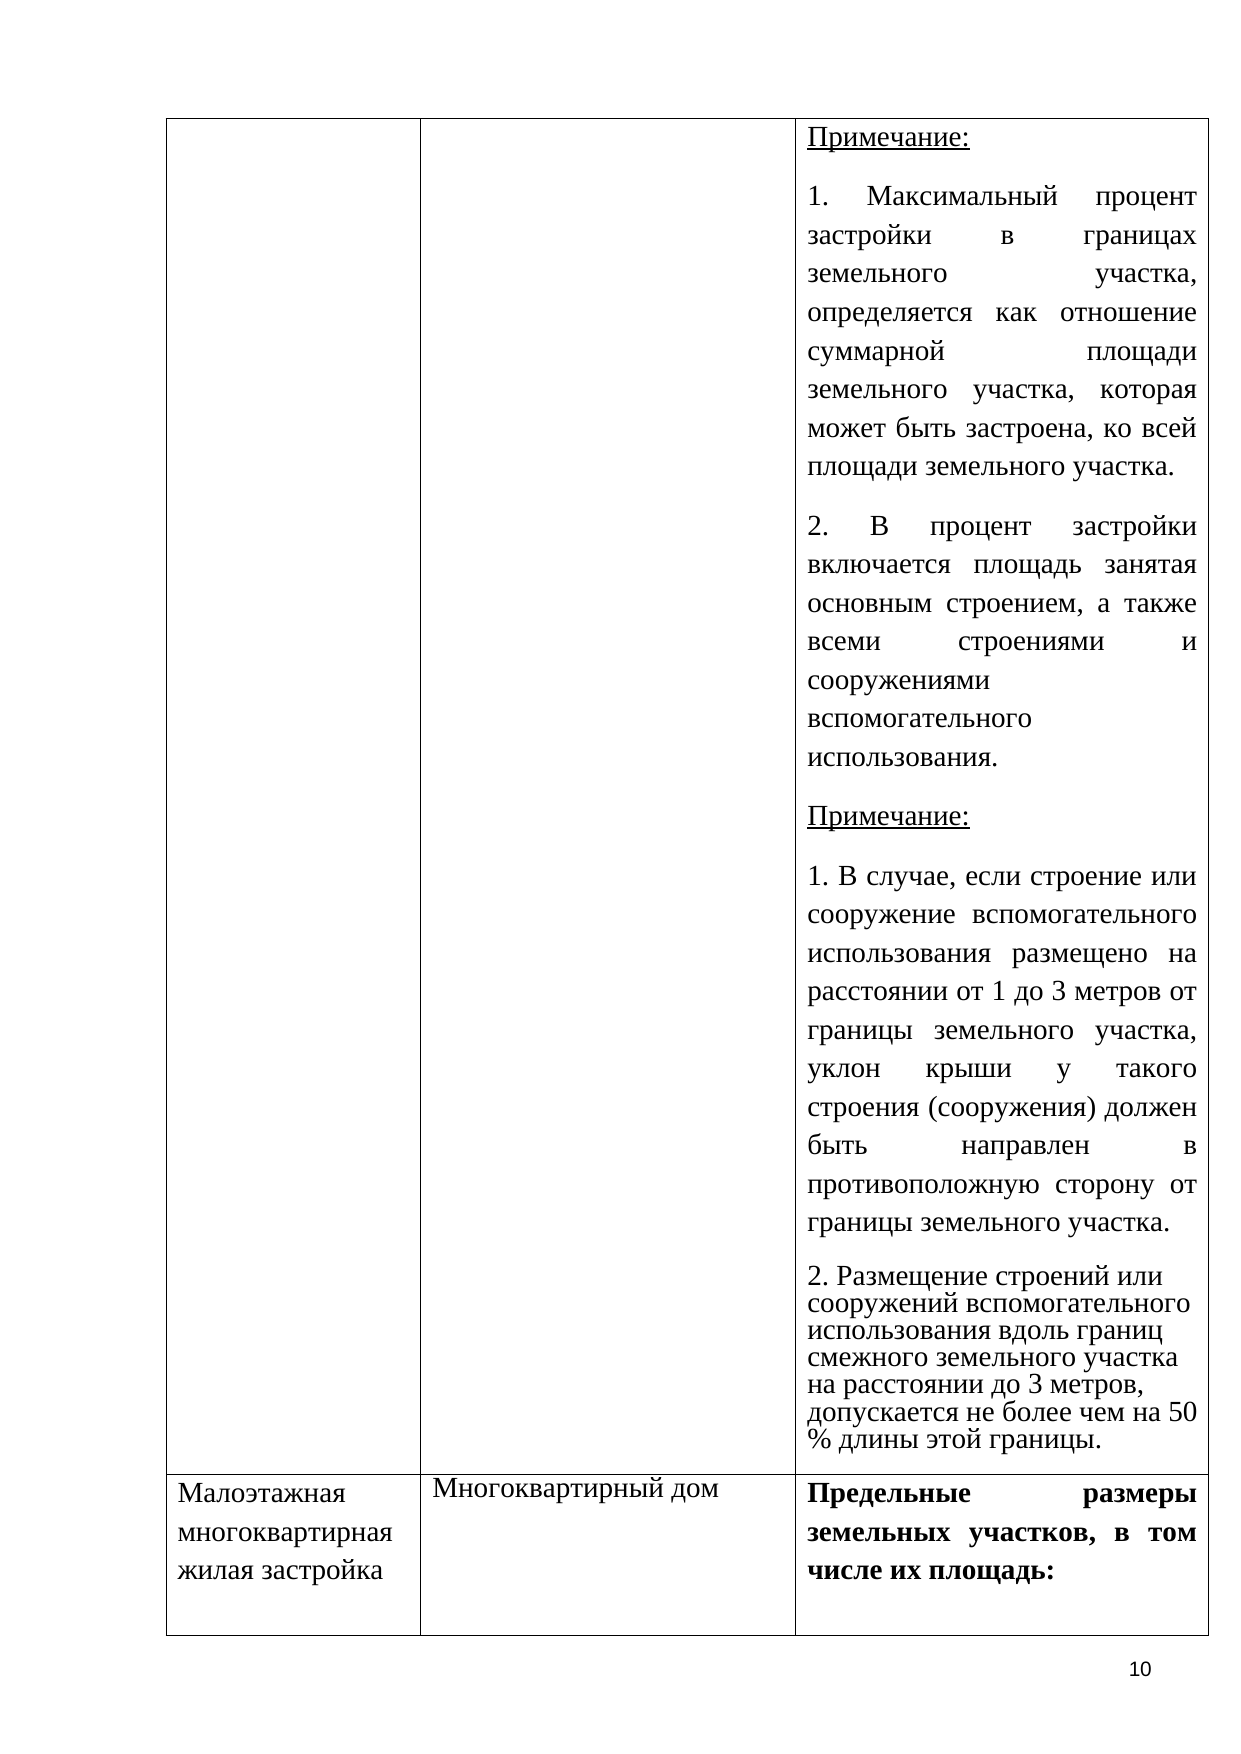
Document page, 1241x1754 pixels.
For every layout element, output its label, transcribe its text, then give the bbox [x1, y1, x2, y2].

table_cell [167, 119, 420, 1474]
table_cell Многоквартирный дом [421, 1475, 795, 1635]
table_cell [421, 119, 795, 1474]
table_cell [796, 119, 1208, 1474]
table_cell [167, 1475, 420, 1635]
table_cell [796, 1475, 1208, 1635]
